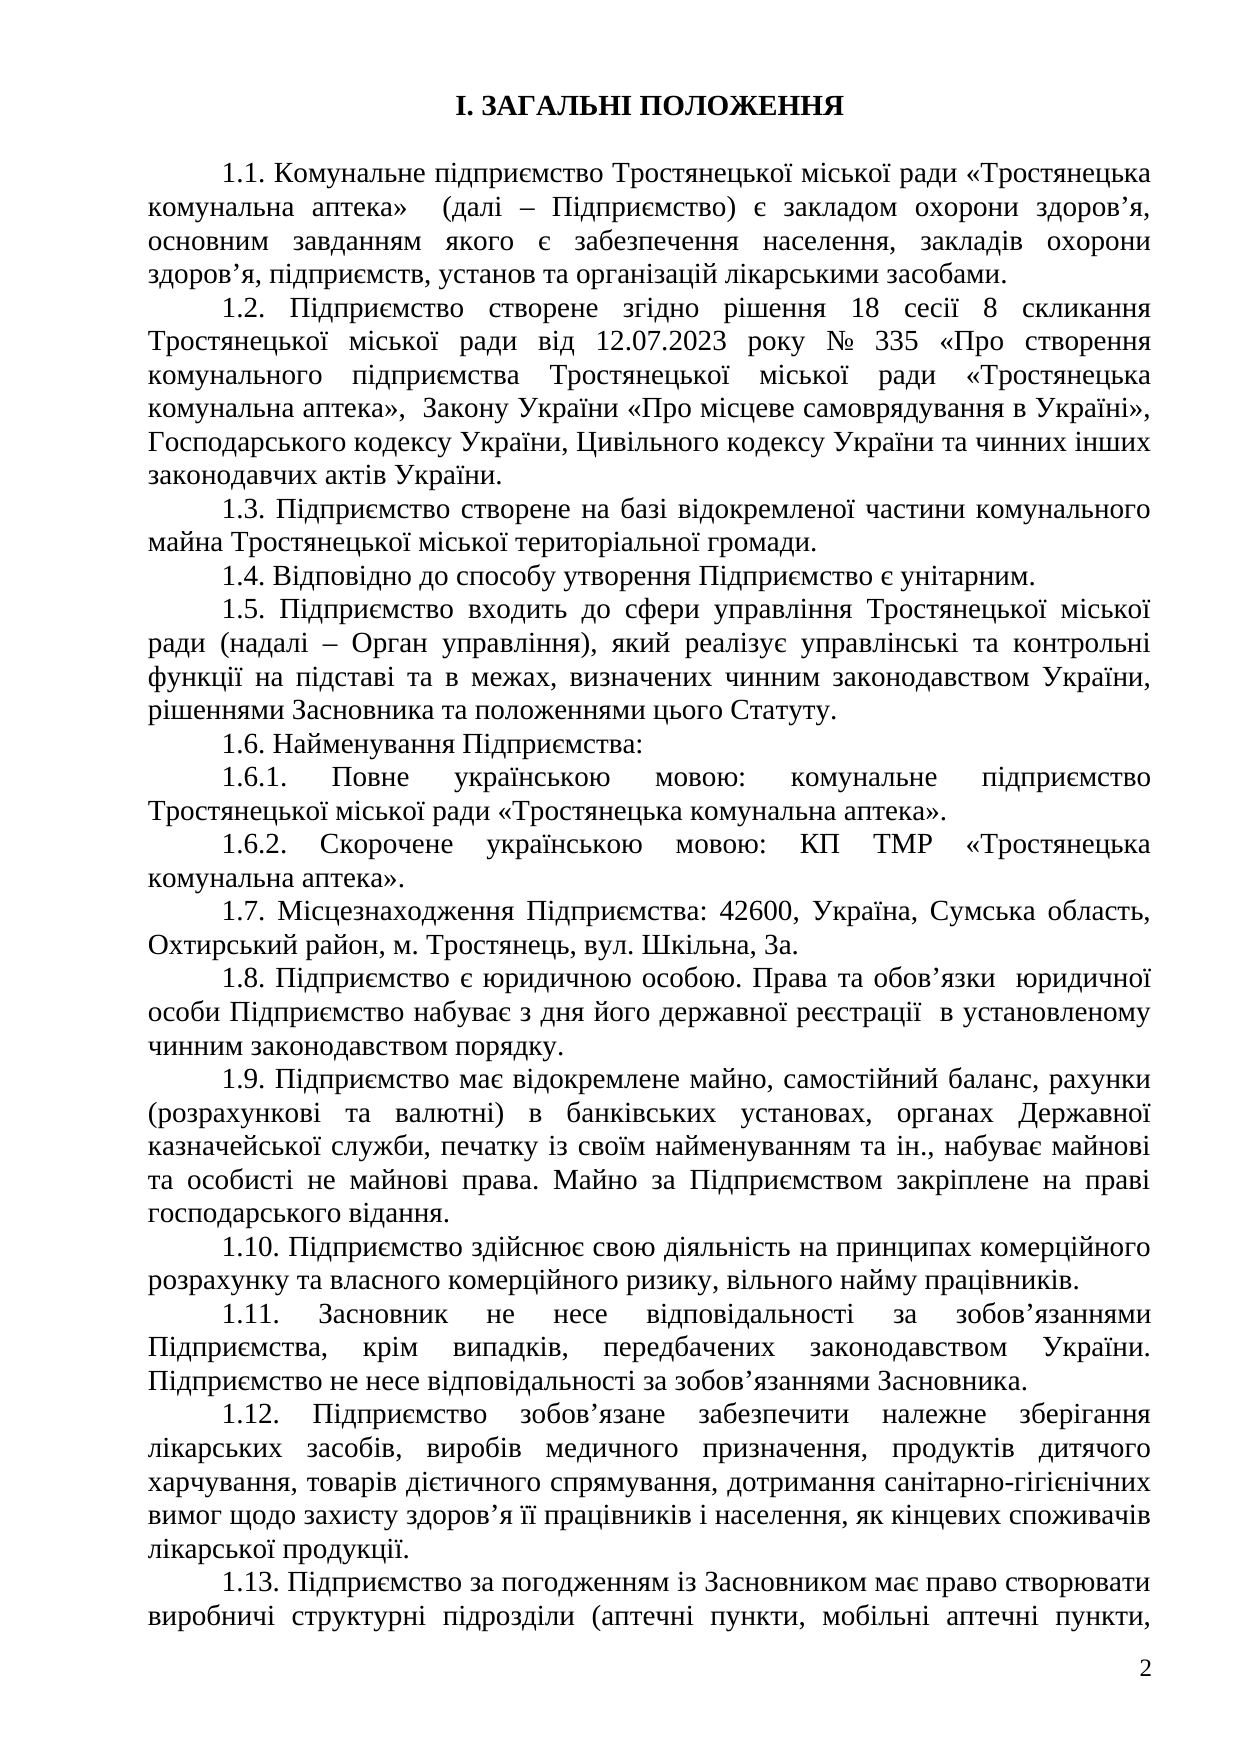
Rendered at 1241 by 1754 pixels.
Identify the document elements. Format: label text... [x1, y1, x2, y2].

text 1.6.2. Скорочене українською мовою: КП ТМР «Тростянецька комунальна аптека». [148, 826, 1152, 893]
text 1.11. Засновник не несе відповідальності за зобов’язаннями Підприємства, крім випадків, передбачених законодавством України. Підприємство не несе відповідальності за зобов’язаннями Засновника. [148, 1296, 1152, 1397]
text 1.3. Підприємство створене на базі відокремленої частини комунального майна Тростянецької міської територіальної громади. [148, 491, 1152, 558]
text 1.5. Підприємство входить до сфери управління Тростянецької міської ради (надалі – Орган управління), який реалізує управлінські та контрольні функції на підставі та в межах, визначених чинним законодавством України, рішеннями Засновника та положеннями цього Статуту. [148, 592, 1152, 726]
subtitle I. ЗАГАЛЬНІ ПОЛОЖЕННЯ [148, 88, 1152, 122]
text 1.6. Найменування Підприємства: [148, 726, 1152, 759]
text 1.6.1. Повне українською мовою: комунальне підприємство Тростянецької міської ради «Тростянецька комунальна аптека». [148, 759, 1152, 826]
text 1.9. Підприємство має відокремлене майно, самостійний баланс, рахунки (розрахункові та валютні) в банківських установах, органах Державної казначейської служби, печатку із своїм найменуванням та ін., набуває майнові та особисті не майнові права. Майно за Підприємством закріплене на праві господарського відання. [148, 1061, 1152, 1229]
text 1.12. Підприємство зобов’язане забезпечити належне зберігання лікарських засобів, виробів медичного призначення, продуктів дитячого харчування, товарів дієтичного спрямування, дотримання санітарно-гігієнічних вимог щодо захисту здоров’я її працівників і населення, як кінцевих споживачів лікарської продукції. [148, 1397, 1152, 1564]
text 1.4. Відповідно до способу утворення Підприємство є унітарним. [148, 558, 1152, 592]
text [148, 1564, 1152, 1631]
text 1.8. Підприємство є юридичною особою. Права та обов’язки юридичної особи Підприємство набуває з дня його державної реєстрації в установленому чинним законодавством порядку. [148, 961, 1152, 1061]
text 1.2. Підприємство створене згідно рішення 18 сесії 8 скликання Тростянецької міської ради від 12.07.2023 року № 335 «Про створення комунального підприємства Тростянецької міської ради «Тростянецька комунальна аптека», Закону України «Про місцеве самоврядування в Україні», Господарського кодексу України, Цивільного кодексу України та чинних інших законодавчих актів України. [148, 290, 1152, 491]
text 1.10. Підприємство здійснює свою діяльність на принципах комерційного розрахунку та власного комерційного ризику, вільного найму працівників. [148, 1229, 1152, 1296]
text 1.7. Місцезнаходження Підприємства: 42600, Україна, Сумська область, Охтирський район, м. Тростянець, вул. Шкільна, 3а. [148, 893, 1152, 961]
text 1.1. Комунальне підприємство Тростянецької міської ради «Тростянецька комунальна аптека» (далі – Підприємство) є закладом охорони здоров’я, основним завданням якого є забезпечення населення, закладів охорони здоров’я, підприємств, установ та організацій лікарськими засобами. [148, 156, 1152, 290]
